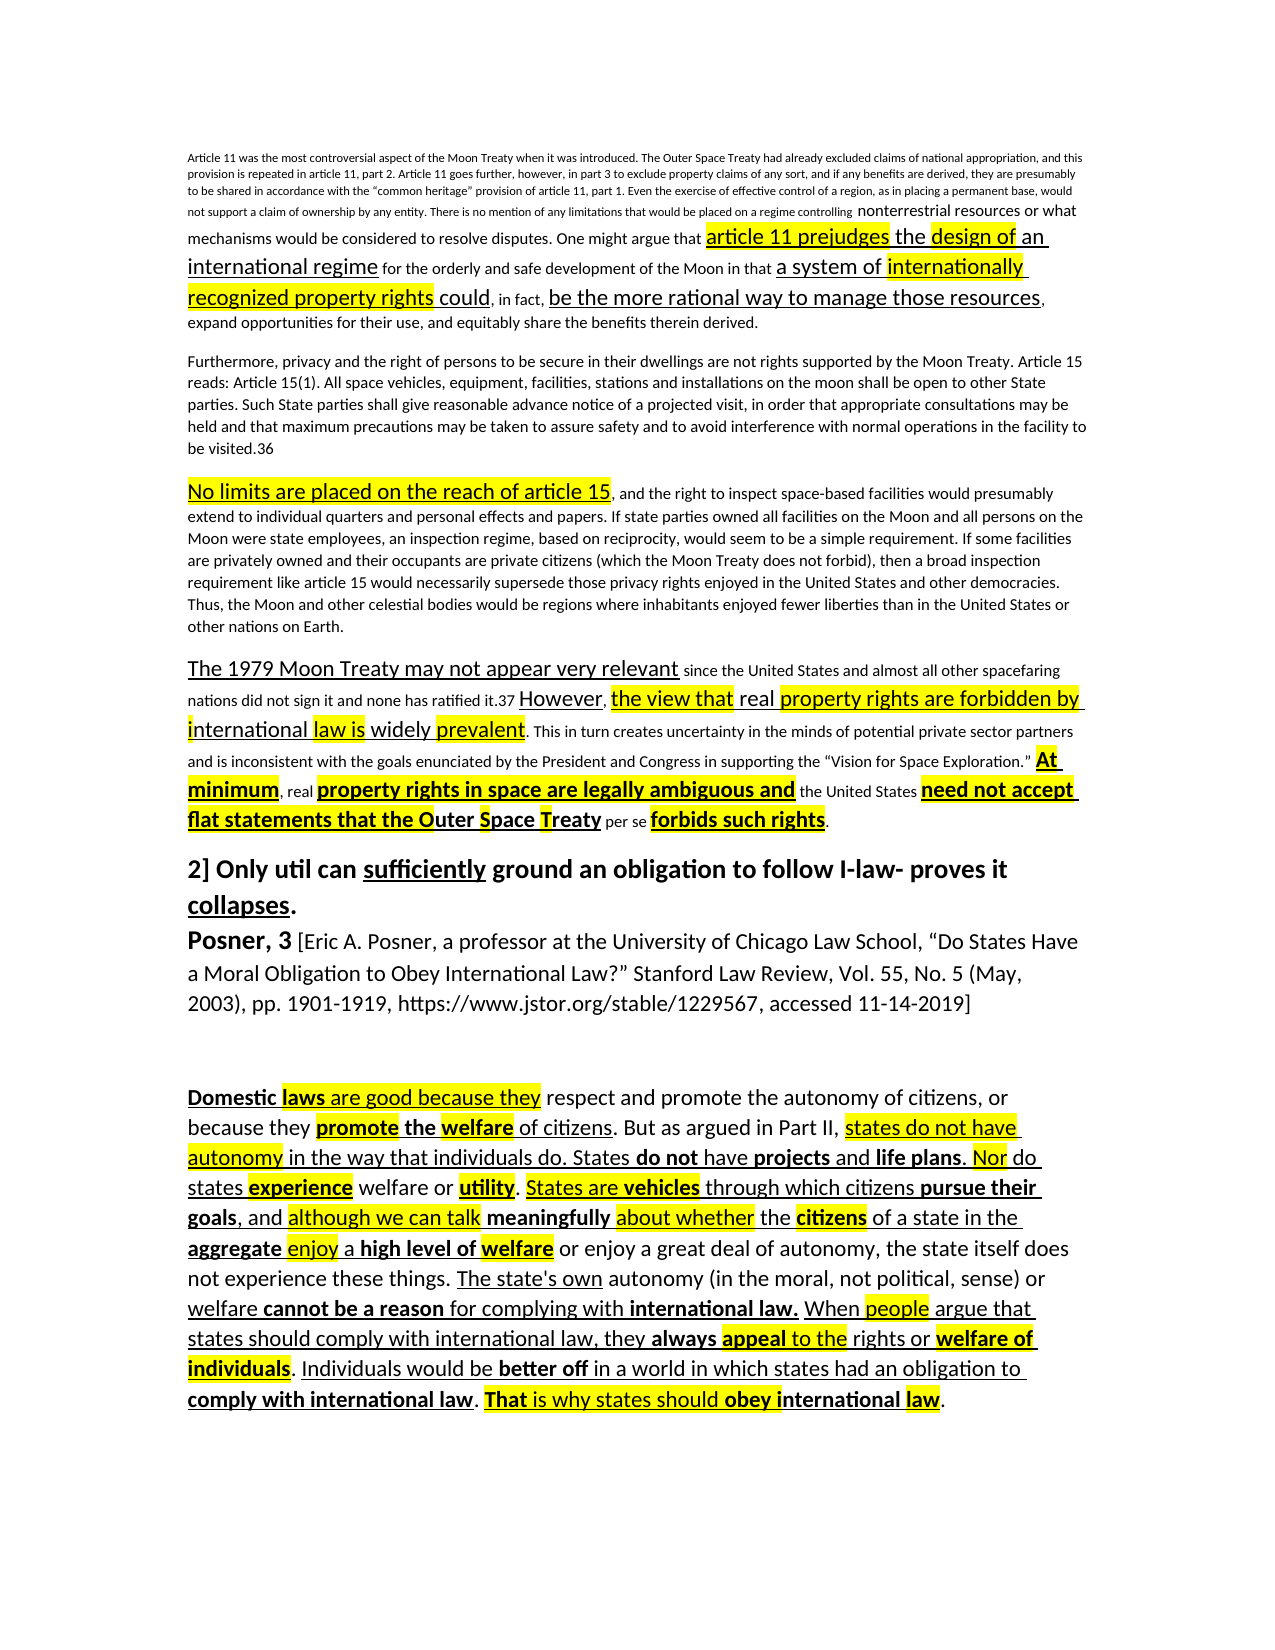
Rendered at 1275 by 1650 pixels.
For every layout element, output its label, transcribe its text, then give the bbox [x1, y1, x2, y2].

subtitle 2] Only util can sufficiently ground an obligation to follow I-law- proves it collapses. [187, 852, 1087, 921]
text Domestic laws are good because they respect and promote the autonomy of citizens, or because they promote the welfare of citizens. But as argued in Part II, states do not have autonomy in the way that individuals do. States do not have projects and life plans. Nor do states experience welfare or utility. States are vehicles through which citizens pursue their goals, and although we can talk meaningfully about whether the citizens of a state in the aggregate enjoy a high level of welfare or enjoy a great deal of autonomy, the state itself does not experience these things. The state's own autonomy (in the moral, not political, sense) or welfare cannot be a reason for complying with international law. When people argue that states should comply with international law, they always appeal to the rights or welfare of individuals. Individuals would be better off in a world in which states had an obligation to comply with international law. That is why states should obey international law. [187, 1083, 1087, 1413]
text Furthermore, privacy and the right of persons to be secure in their dwellings are not rights supported by the Moon Treaty. Article 15 reads: Article 15(1). All space vehicles, equipment, facilities, stations and installations on the moon shall be open to other State parties. Such State parties shall give reasonable advance notice of a projected visit, in order that appropriate consultations may be held and that maximum precautions may be taken to assure safety and to avoid interference with normal operations in the facility to be visited.36 [187, 351, 1087, 459]
text The 1979 Moon Treaty may not appear very relevant since the United States and almost all other spacefaring nations did not sign it and none has ratified it.37 However, the view that real property rights are forbidden by international law is widely prevalent. This in turn creates uncertainty in the minds of potential private sector partners and is inconsistent with the goals enunciated by the President and Congress in supporting the “Vision for Space Exploration.” At minimum, real property rights in space are legally ambiguous and the United States need not accept flat statements that the Outer Space Treaty per se forbids such rights. [187, 654, 1087, 833]
text No limits are placed on the reach of article 15, and the right to inspect space-based facilities would presumably extend to individual quarters and personal effects and papers. If state parties owned all facilities on the Moon and all persons on the Moon were state employees, an inspection regime, based on reciprocity, would seem to be a simple requirement. If some facilities are privately owned and their occupants are private citizens (which the Moon Treaty does not forbid), then a broad inspection requirement like article 15 would necessarily supersede those privacy rights enjoyed in the United States and other democracies. Thus, the Moon and other celestial bodies would be regions where inhabitants enjoyed fewer liberties than in the United States or other nations on Earth. [187, 477, 1087, 636]
text Posner, 3 [Eric A. Posner, a professor at the University of Chicago Law School, “Do States Have a Moral Obligation to Obey International Law?” Stanford Law Review, Vol. 55, No. 5 (May, 2003), pp. 1901-1919, https://www.jstor.org/stable/1229567, accessed 11-14-2019] [187, 923, 1087, 1017]
text Article 11 was the most controversial aspect of the Moon Treaty when it was introduced. The Outer Space Treaty had already excluded claims of national appropriation, and this provision is repeated in article 11, part 2. Article 11 goes further, however, in part 3 to exclude property claims of any sort, and if any benefits are derived, they are presumably to be shared in accordance with the “common heritage” provision of article 11, part 1. Even the exercise of effective control of a region, as in placing a permanent base, would not support a claim of ownership by any entity. There is no mention of any limitations that would be placed on a regime controlling nonterrestrial resources or what mechanisms would be considered to resolve disputes. One might argue that article 11 prejudges the design of an international regime for the orderly and safe development of the Moon in that a system of internationally recognized property rights could, in fact, be the more rational way to manage those resources, expand opportunities for their use, and equitably share the benefits therein derived. [187, 150, 1087, 333]
